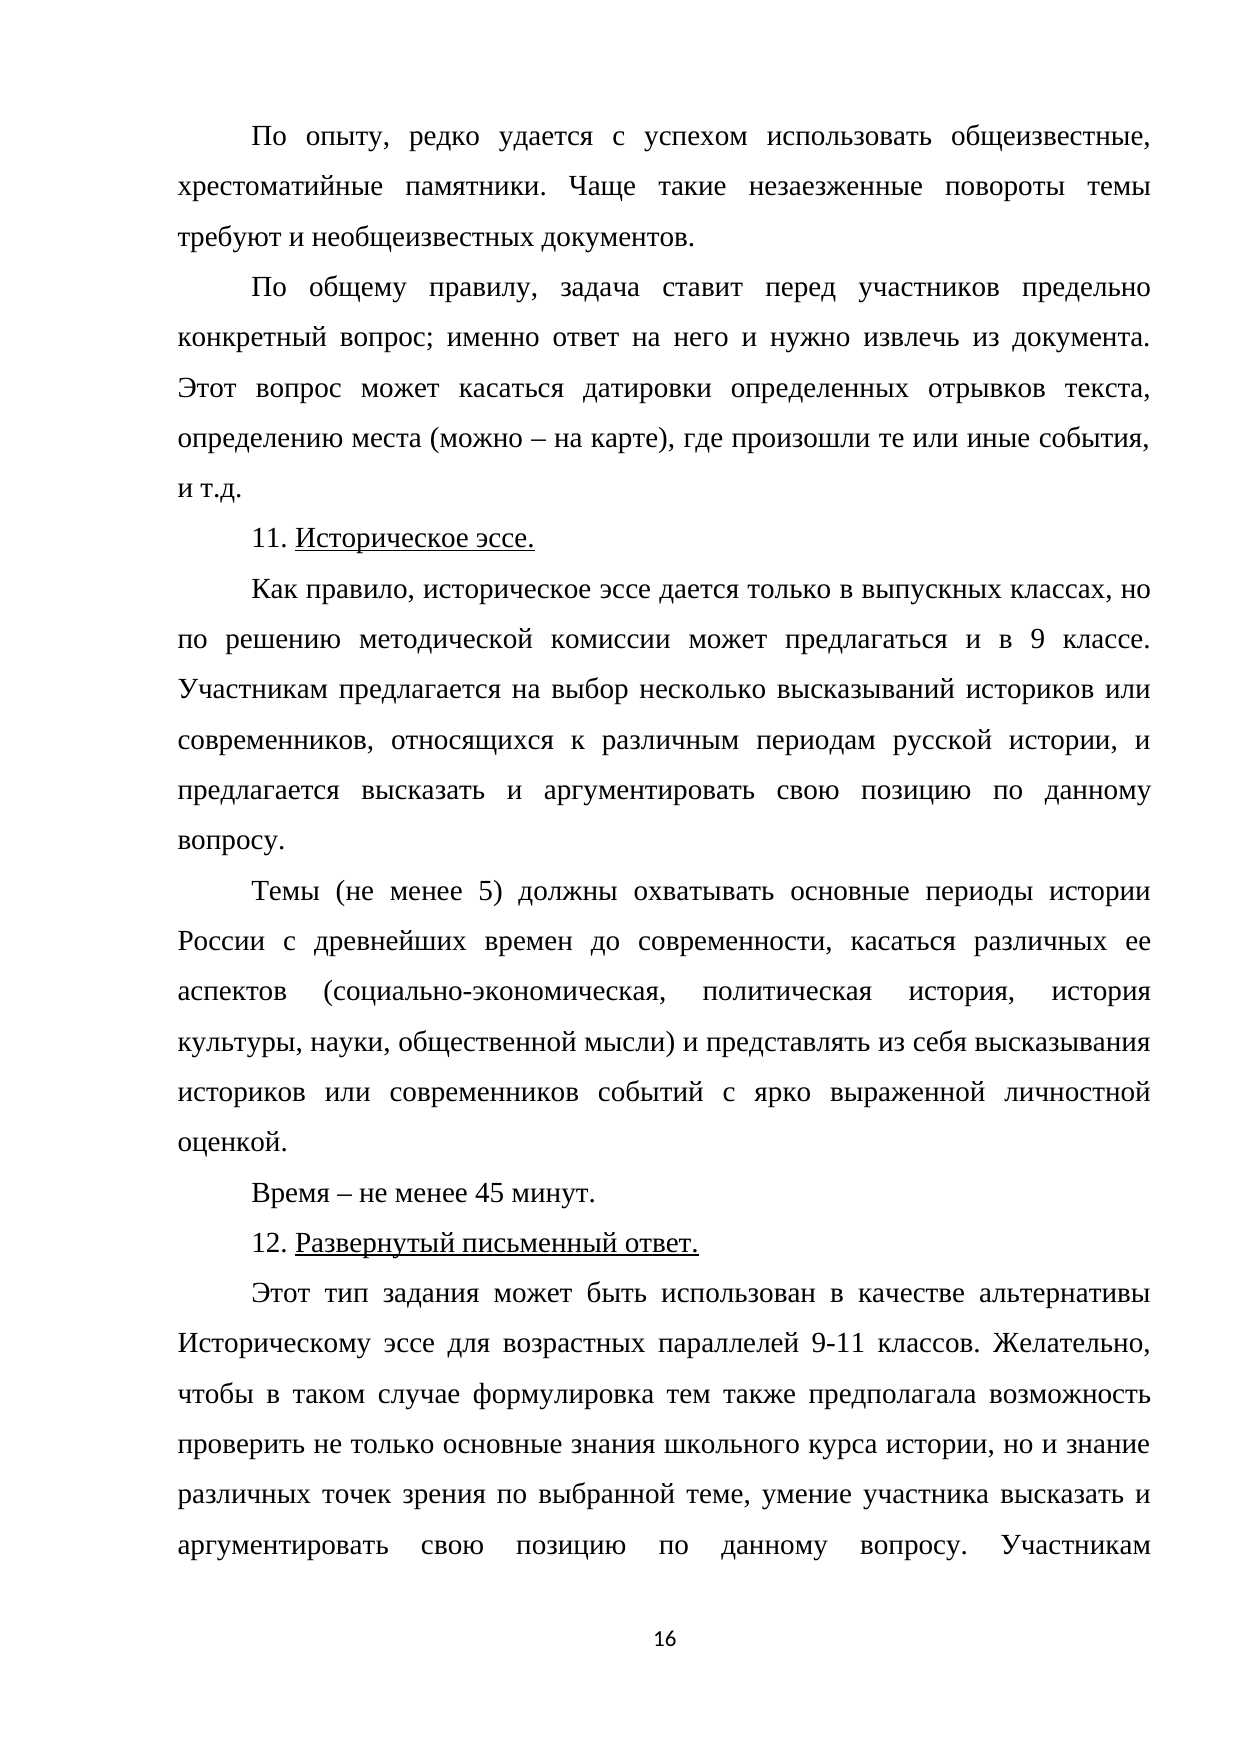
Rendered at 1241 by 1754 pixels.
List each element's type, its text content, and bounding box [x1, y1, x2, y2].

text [177, 1275, 1152, 1560]
text Как правило, историческое эссе дается только в выпускных классах, но по решению методической комиссии может предлагаться и в 9 классе. Участникам предлагается на выбор несколько высказываний историков или современников, относящихся к различным периодам русской истории, и предлагается высказать и аргументировать свою позицию по данному вопросу. [177, 571, 1152, 856]
text 11. Историческое эссе. [177, 521, 1152, 554]
text Время – не менее 45 минут. [177, 1175, 1152, 1208]
text По общему правилу, задача ставит перед участников предельно конкретный вопрос; именно ответ на него и нужно извлечь из документа. Этот вопрос может касаться датировки определенных отрывков текста, определению места (можно – на карте), где произошли те или иные события, и т.д. [177, 269, 1152, 504]
text Темы (не менее 5) должны охватывать основные периоды истории России с древнейших времен до современности, касаться различных ее аспектов (социально-экономическая, политическая история, история культуры, науки, общественной мысли) и представлять из себя высказывания историков или современников событий с ярко выраженной личностной оценкой. [177, 873, 1152, 1158]
text По опыту, редко удается с успехом использовать общеизвестные, хрестоматийные памятники. Чаще такие незаезженные повороты темы требуют и необщеизвестных документов. [177, 118, 1152, 252]
text 12. Развернутый письменный ответ. [177, 1225, 1152, 1258]
